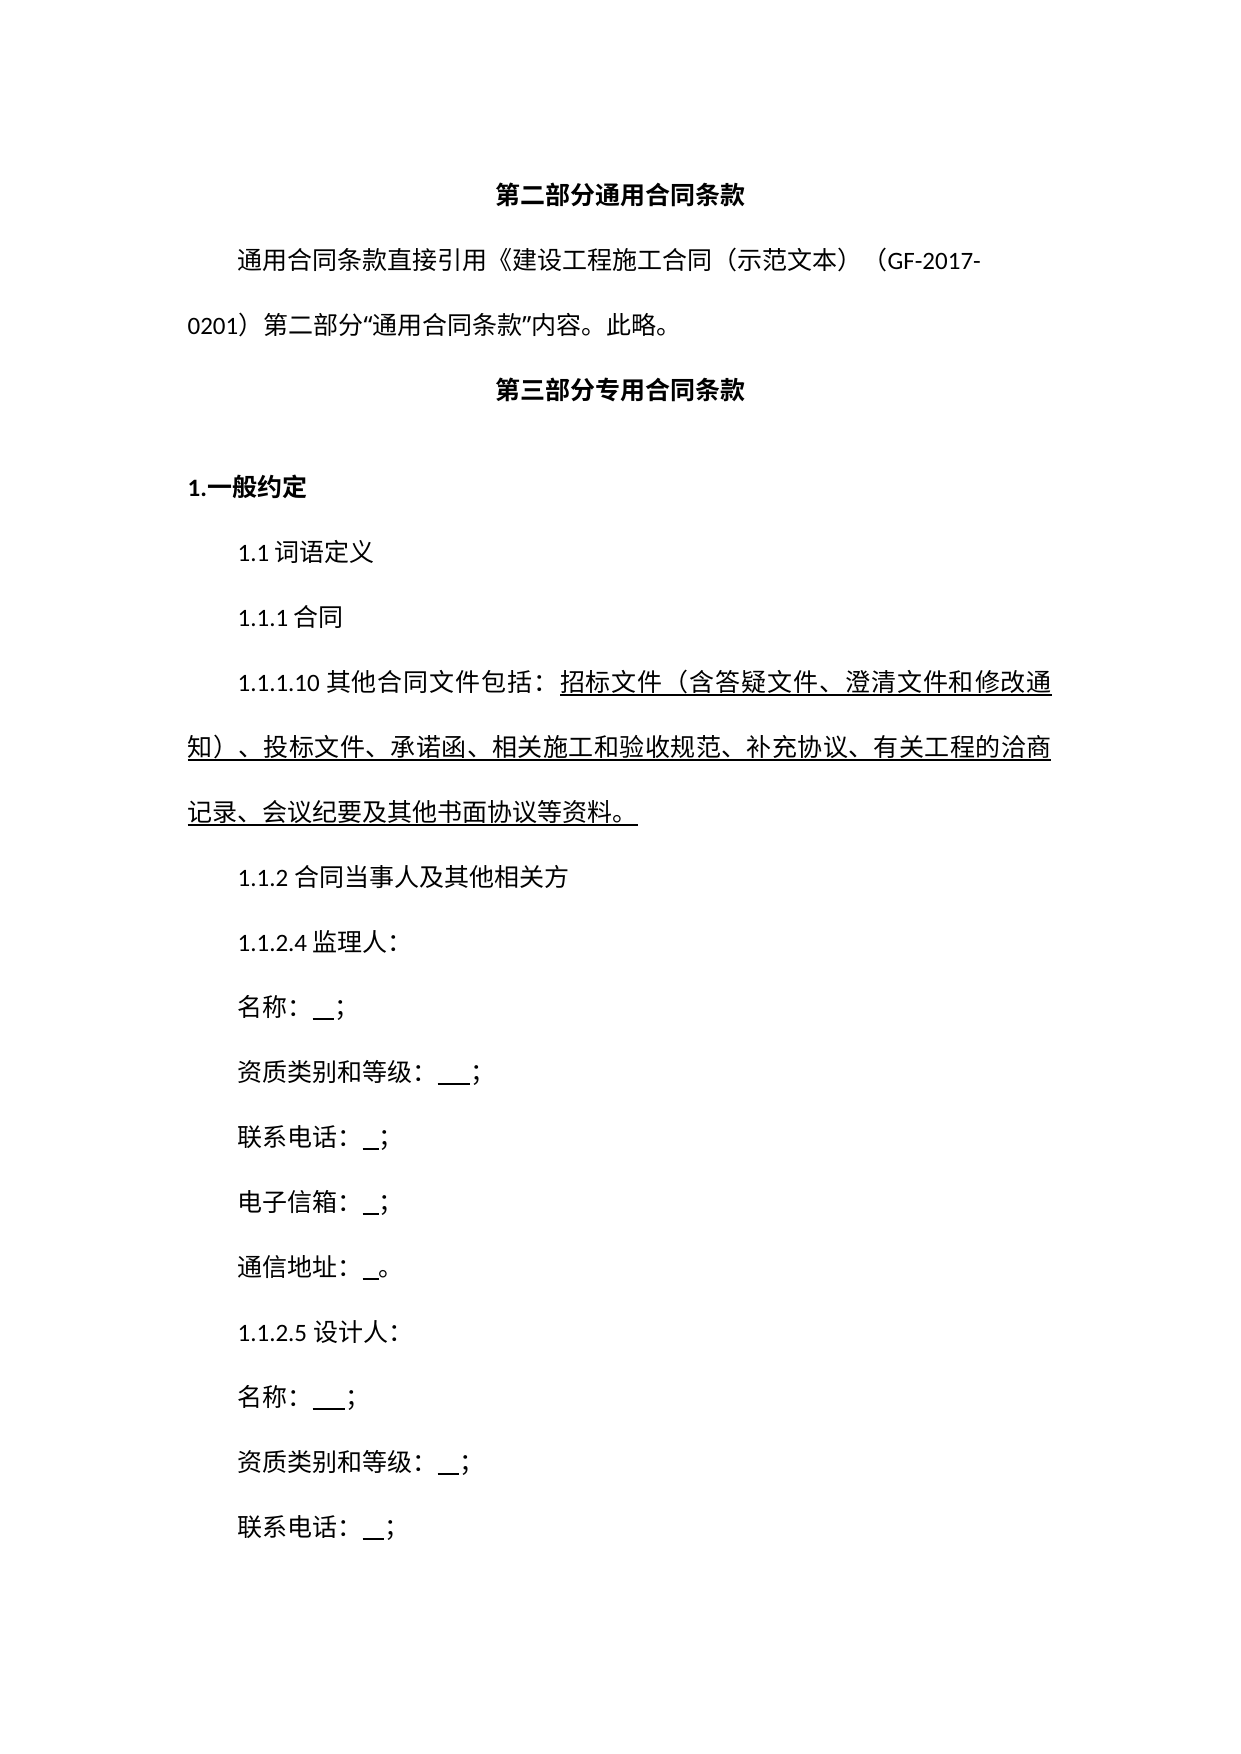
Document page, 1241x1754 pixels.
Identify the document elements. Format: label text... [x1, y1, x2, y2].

text 1.1.2 合同当事人及其他相关方 [187, 844, 1053, 909]
text 1.1.1合同 [187, 584, 1053, 649]
text 联系电话： ； [187, 1494, 1053, 1559]
text 1.1.2.5 设计人： [187, 1299, 1053, 1364]
text 第三部分专用合同条款 [187, 357, 1053, 422]
text 通用合同条款直接引用《建设工程施工合同（示范文本）（GF-2017-0201）第二部分“通用合同条款”内容。此略。 [187, 227, 1053, 357]
text 1.1.1.10其他合同文件包括：招标文件（含答疑文件、澄清文件和修改通知）、投标文件、承诺函、相关施工和验收规范、补充协议、有关工程的洽商记录、会议纪要及其他书面协议等资料。 [187, 649, 1053, 844]
text 名称： ； [187, 1364, 1053, 1429]
text 第二部分通用合同条款 [187, 162, 1053, 227]
text 1.1词语定义 [187, 519, 1053, 584]
text 联系电话： ； [187, 1104, 1053, 1169]
text 通信地址： 。 [187, 1234, 1053, 1299]
text 1.1.2.4监理人： [187, 909, 1053, 974]
text 名称： ； [187, 974, 1053, 1039]
text 电子信箱： ； [187, 1169, 1053, 1234]
text 1.一般约定 [187, 454, 1053, 519]
text 资质类别和等级： ； [187, 1039, 1053, 1104]
text 资质类别和等级： ； [187, 1429, 1053, 1494]
